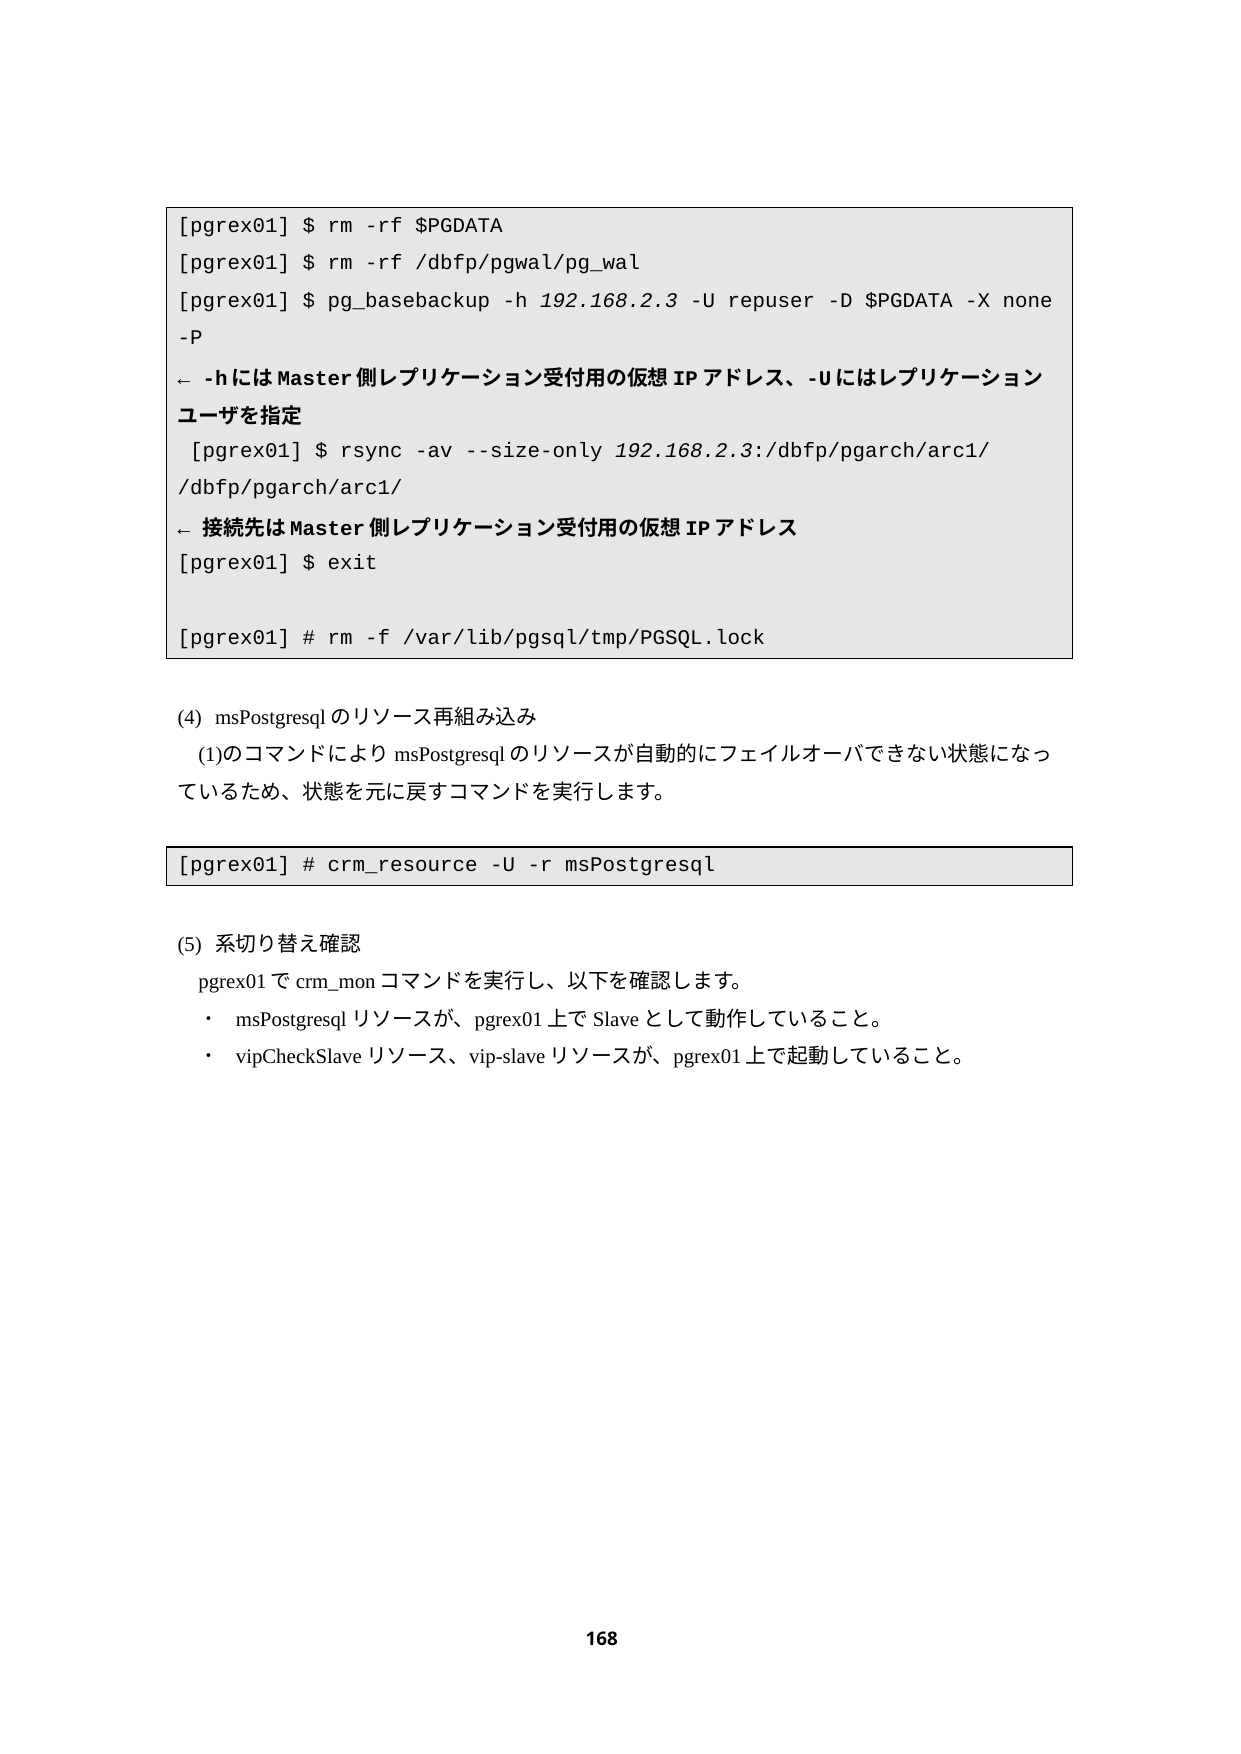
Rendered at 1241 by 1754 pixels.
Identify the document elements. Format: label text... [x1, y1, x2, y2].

text (1)のコマンドによりmsPostgresqlのリソースが自動的にフェイルオーバできない状態になっているため、状態を元に戻すコマンドを実行します。 [177, 734, 1054, 809]
list vipCheckSlaveリソース、vip-slaveリソースが、pgrex01上で起動していること。 [198, 1036, 1054, 1073]
list 系切り替え確認 [177, 923, 1054, 961]
table_header [pgrex01] # crm_resource -U -r msPostgresql [167, 848, 1072, 885]
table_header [167, 208, 1072, 658]
list msPostgresqlのリソース再組み込み [177, 696, 1054, 734]
text pgrex01でcrm_monコマンドを実行し、以下を確認します。 [177, 961, 1054, 998]
list msPostgresqlリソースが、pgrex01上でSlaveとして動作していること。 [198, 998, 1054, 1036]
